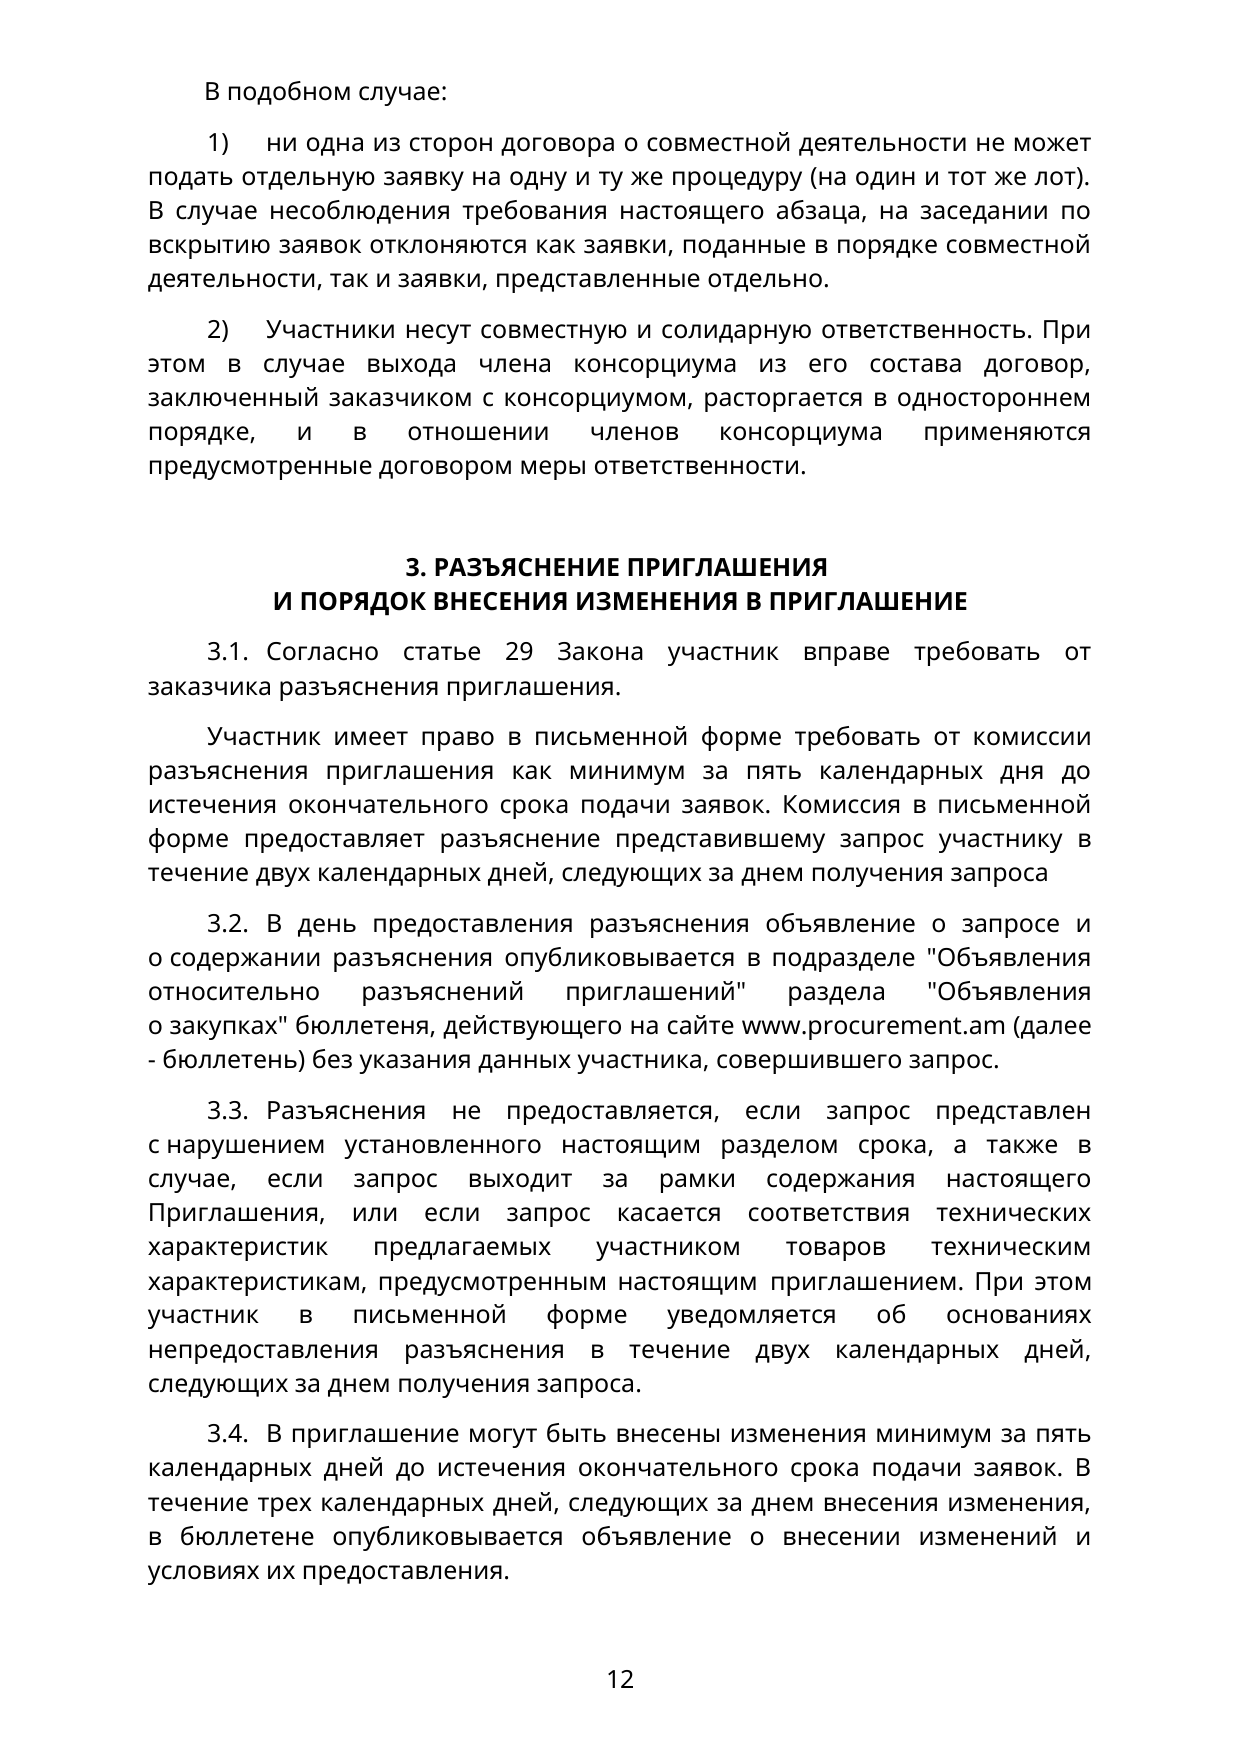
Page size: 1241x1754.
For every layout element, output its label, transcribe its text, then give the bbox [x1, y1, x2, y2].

text 3.1. Согласно статье 29 Закона участник вправе требовать от заказчика разъяснения приглашения. [148, 634, 1092, 702]
text 3.3. Разъяснения не предоставляется, если запрос представлен с нарушением установленного настоящим разделом срока, а также в случае, если запрос выходит за рамки содержания настоящего Приглашения, или если запрос касается соответствия технических характеристик предлагаемых участником товаров техническим характеристикам, предусмотренным настоящим приглашением. При этом участник в письменной форме уведомляется об основаниях непредоставления разъяснения в течение двух календарных дней, следующих за днем получения запроса. [148, 1093, 1092, 1399]
text 3.4. В приглашение могут быть внесены изменения минимум за пять календарных дней до истечения окончательного срока подачи заявок. В течение трех календарных дней, следующих за днем внесения изменения, в бюллетене опубликовывается объявление о внесении изменений и условиях их предоставления. [148, 1416, 1092, 1586]
text Участник имеет право в письменной форме требовать от комиссии разъяснения приглашения как минимум за пять календарных дня до истечения окончательного срока подачи заявок. Комиссия в письменной форме предоставляет разъяснение представившему запрос участнику в течение двух календарных дней, следующих за днем получения запроса [148, 719, 1092, 889]
text В подобном случае: [148, 74, 1092, 108]
text 3. РАЗЪЯСНЕНИЕ ПРИГЛАШЕНИЯ И ПОРЯДОК ВНЕСЕНИЯ ИЗМЕНЕНИЯ В ПРИГЛАШЕНИЕ [148, 549, 1092, 617]
text 2) Участники несут совместную и солидарную ответственность. При этом в случае выхода члена консорциума из его состава договор, заключенный заказчиком с консорциумом, расторгается в одностороннем порядке, и в отношении членов консорциума применяются предусмотренные договором меры ответственности. [148, 312, 1092, 482]
text 3.2. В день предоставления разъяснения объявление о запросе и о содержании разъяснения опубликовывается в подразделе "Объявления относительно разъяснений приглашений" раздела "Объявления о закупках" бюллетеня, действующего на сайте www.procurement.am (далее - бюллетень) без указания данных участника, совершившего запрос. [148, 906, 1092, 1076]
text 1) ни одна из сторон договора о совместной деятельности не может подать отдельную заявку на одну и ту же процедуру (на один и тот же лот). В случае несоблюдения требования настоящего абзаца, на заседании по вскрытию заявок отклоняются как заявки, поданные в порядке совместной деятельности, так и заявки, представленные отдельно. [148, 124, 1092, 295]
